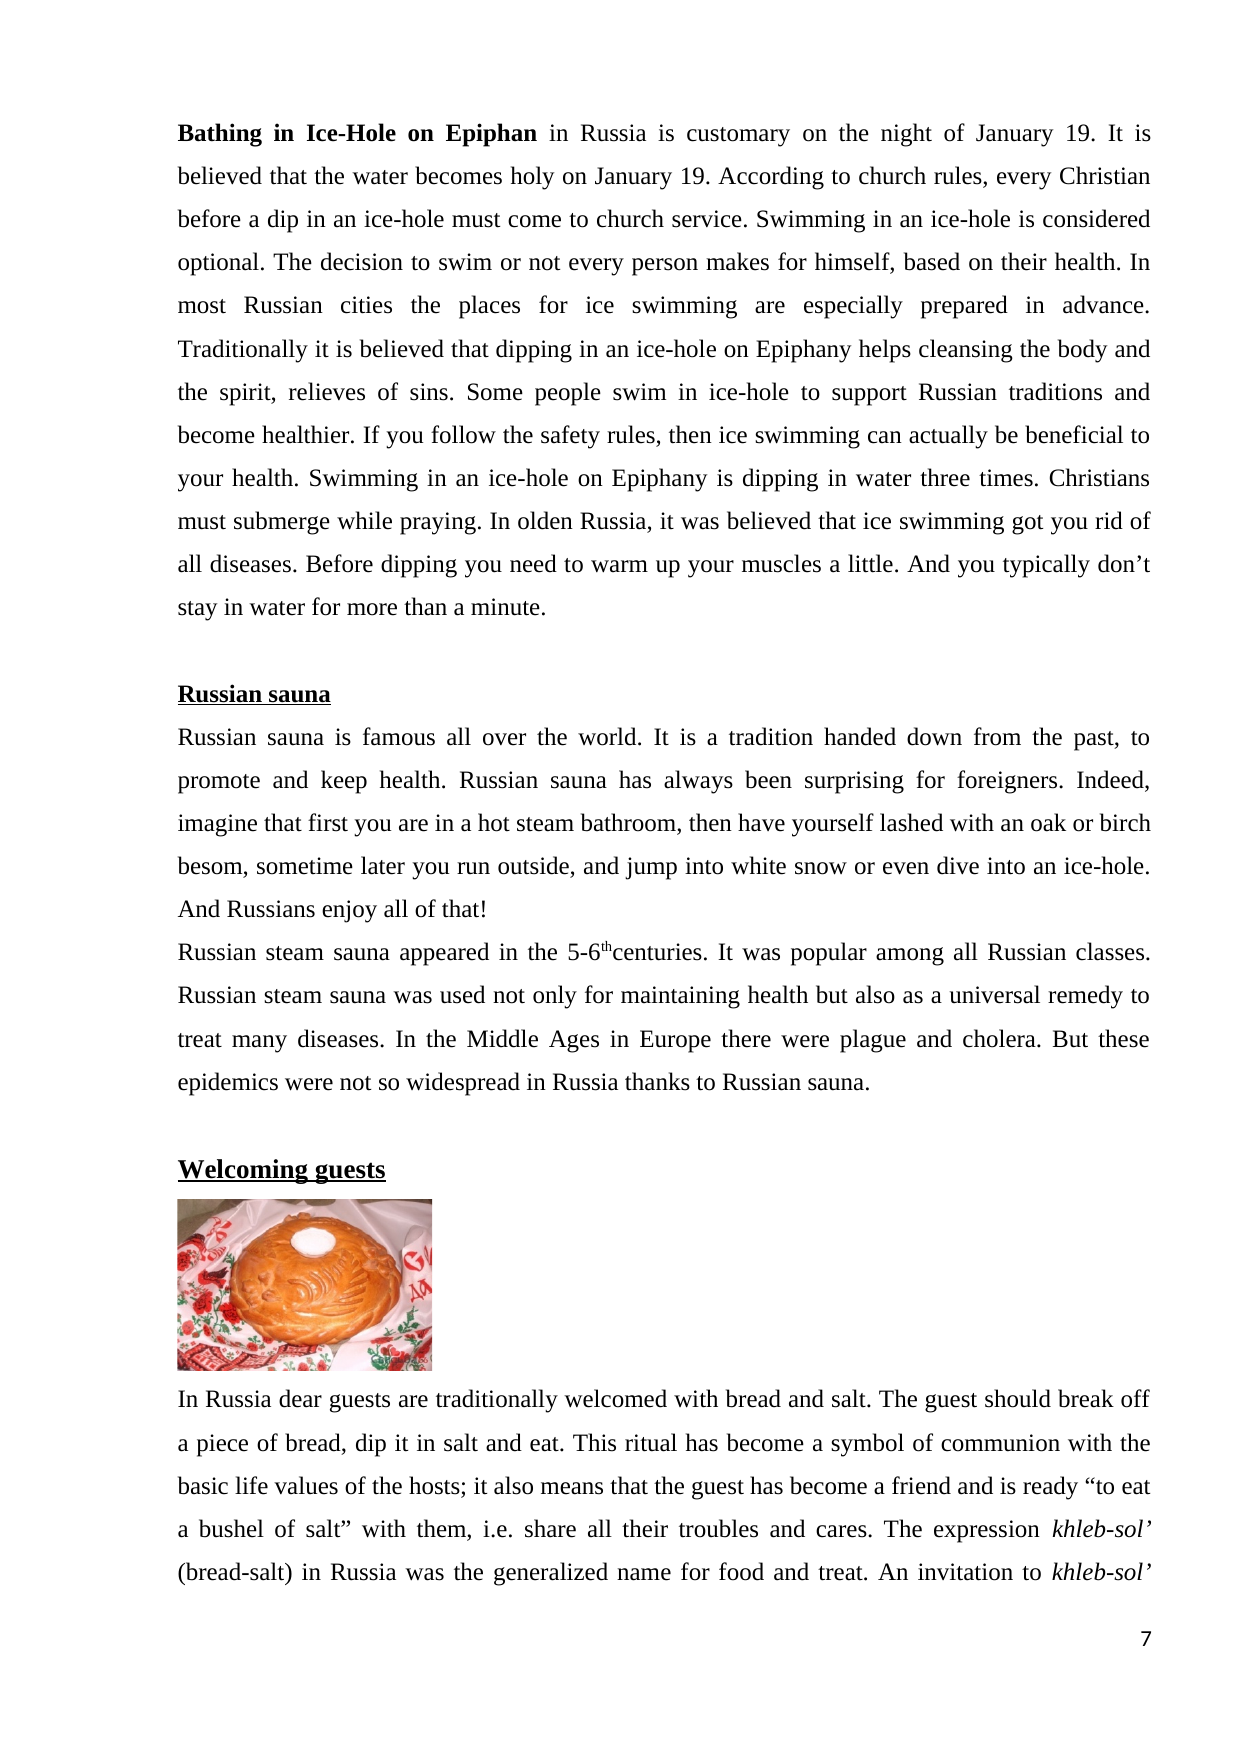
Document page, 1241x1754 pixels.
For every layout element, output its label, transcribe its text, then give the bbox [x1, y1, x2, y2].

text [177, 1384, 1152, 1586]
picture [177, 1199, 433, 1371]
text Russian sauna [177, 679, 1152, 707]
text Bathing in Ice-Hole on Epiphan in Russia is customary ​​on the night of January 19. It is believed that the water becomes holy on January 19. According to church rules, every Christian before a dip in an ice-hole must come to church service. Swimming in an ice-hole is considered optional. The decision to swim or not every person makes for himself, based on their health. In most Russian cities the places for ice swimming are especially prepared in advance. Traditionally it is believed that dipping in an ice-hole on Epiphany helps cleansing the body and the spirit, relieves of sins. Some people swim in ice-hole to support Russian traditions and become healthier. If you follow the safety rules, then ice swimming can actually be beneficial to your health. Swimming in an ice-hole on Epiphany is dipping in water three times. Christians must submerge while praying. In olden Russia, it was believed that ice swimming got you rid of all diseases. Before dipping you need to warm up your muscles a little. And you typically don’t stay in water for more than a minute. [177, 118, 1152, 621]
text Welcoming guests [177, 1153, 1152, 1184]
text Russian steam sauna appeared in the 5-6thcenturies. It was popular among all Russian classes. Russian steam sauna was used not only for maintaining health but also as a universal remedy to treat many diseases. In the Middle Ages in Europe there were plague and cholera. But these epidemics were not so widespread in Russia thanks to Russian sauna. [177, 937, 1152, 1096]
text Russian sauna is famous all over the world. It is a tradition handed down from the past, to promote and keep health. Russian sauna has always been surprising for foreigners. Indeed, imagine that first you are in a hot steam bathroom, then have yourself lashed with an oak or birch besom, sometime later you run outside, and jump into white snow or even dive into an ice-hole. And Russians enjoy all of that! [177, 722, 1152, 923]
